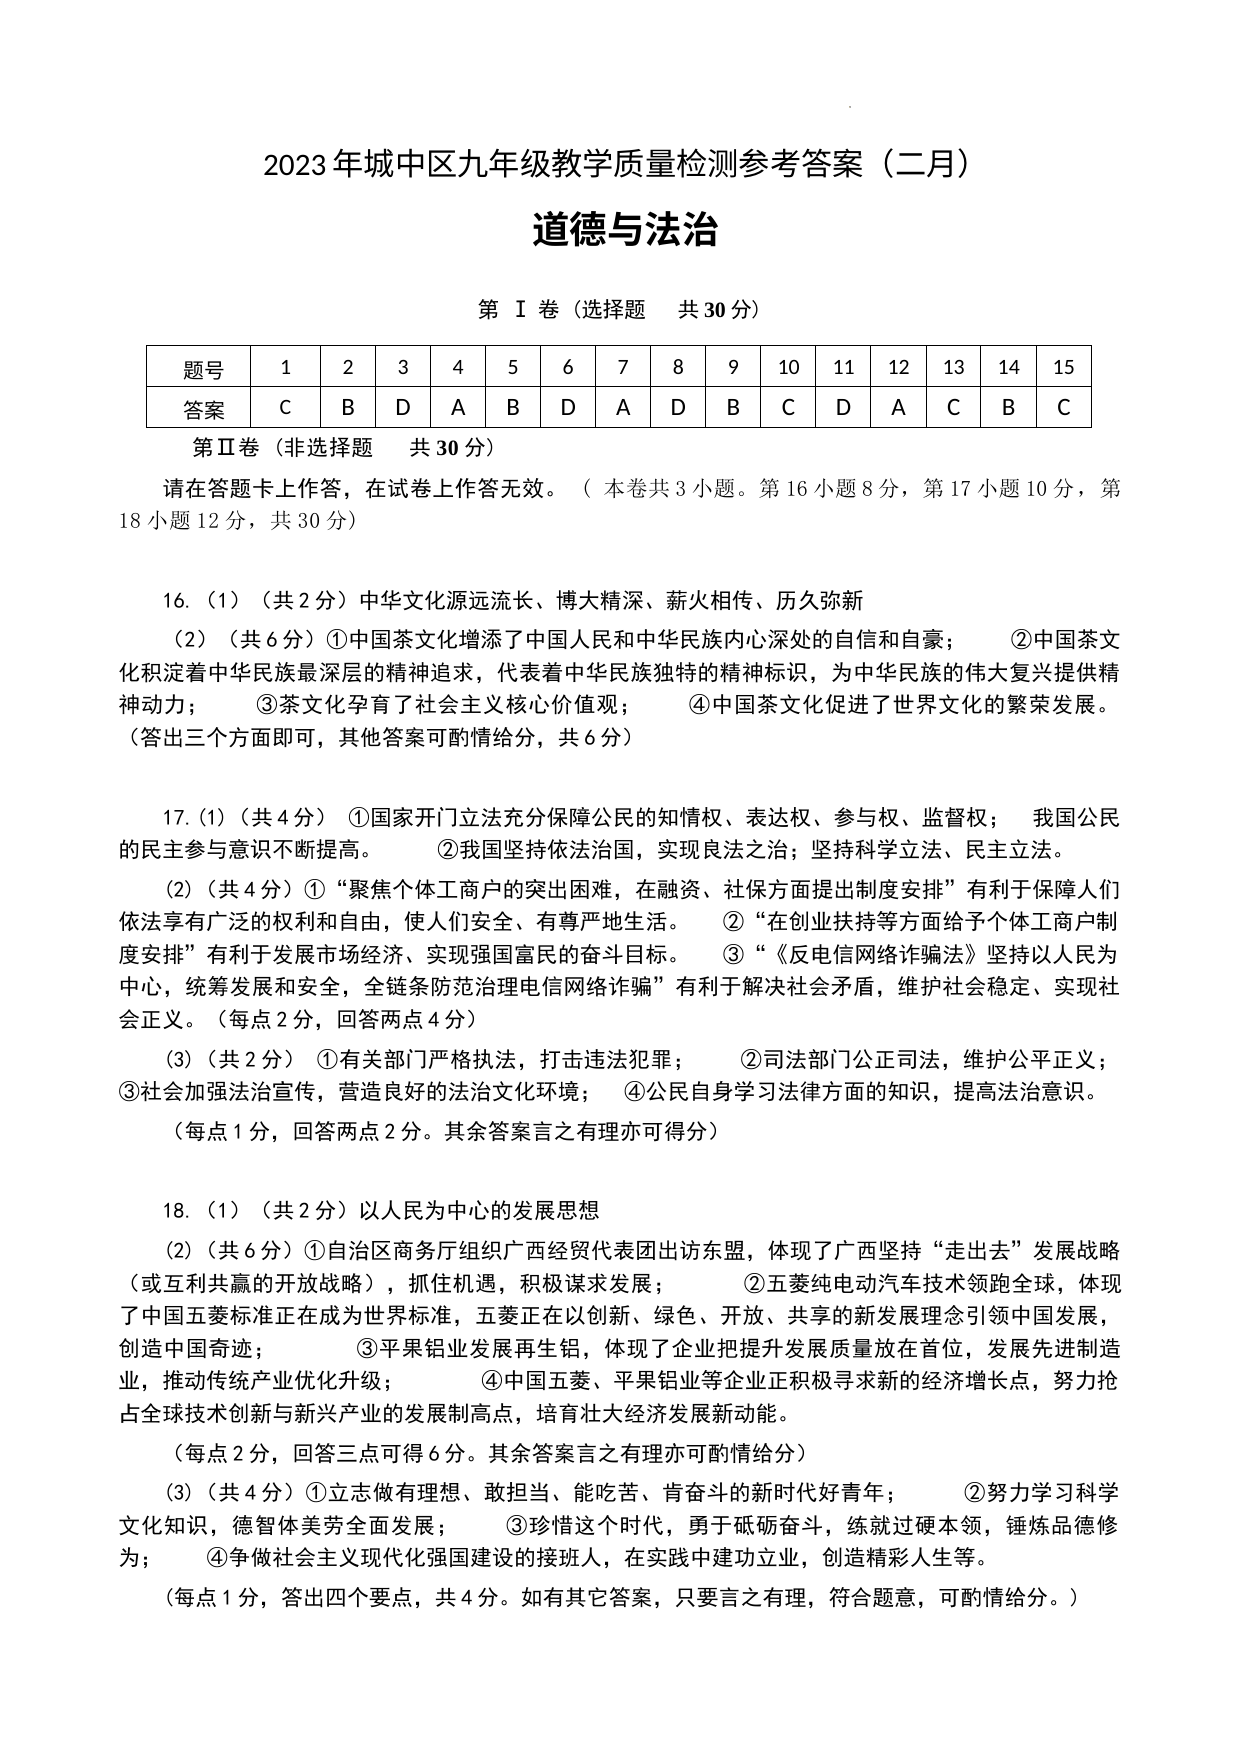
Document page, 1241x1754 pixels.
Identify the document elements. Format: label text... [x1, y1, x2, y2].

table_header 11 [816, 346, 870, 386]
table_header 12 [871, 346, 926, 386]
table_header 题号 [147, 346, 250, 386]
table_header 7 [596, 346, 650, 386]
table_cell D [651, 387, 705, 427]
table_header 3 [376, 346, 430, 386]
table_header 5 [486, 346, 540, 386]
table_header 10 [761, 346, 815, 386]
text 道德与法治 [129, 194, 1122, 259]
text 17.(1)（共4分） ①国家开门立法充分保障公民的知情权、表达权、参与权、监督权； 我国公民的民主参与意识不断提高。 ②我国坚持依法治国，实现良法之治；坚持科学立法、民主立法。 [118, 799, 1122, 864]
table_cell C [251, 387, 320, 427]
table_header 13 [927, 346, 980, 386]
table_cell A [596, 387, 650, 427]
table_cell A [871, 387, 926, 427]
table_cell D [541, 387, 595, 427]
table_cell D [376, 387, 430, 427]
text (2)（共6分）①自治区商务厅组织广西经贸代表团出访东盟，体现了广西坚持“走出去”发展战略（或互利共赢的开放战略），抓住机遇，积极谋求发展； ②五菱纯电动汽车技术领跑全球，体现了中国五菱标准正在成为世界标准，五菱正在以创新、绿色、开放、共享的新发展理念引领中国发展，创造中国奇迹； ③平果铝业发展再生铝，体现了企业把提升发展质量放在首位，发展先进制造业，推动传统产业优化升级； ④中国五菱、平果铝业等企业正积极寻求新的经济增长点，努力抢占全球技术创新与新兴产业的发展制高点，培育壮大经济发展新动能。 [118, 1233, 1122, 1428]
table_header 1 [251, 346, 320, 386]
table_header 6 [541, 346, 595, 386]
table_cell 答案 [147, 387, 250, 427]
table_cell B [981, 387, 1036, 427]
text (3)（共4分）①立志做有理想、敢担当、能吃苦、肯奋斗的新时代好青年； ②努力学习科学文化知识，德智体美劳全面发展； ③珍惜这个时代，勇于砥砺奋斗，练就过硬本领，锤炼品德修为； ④争做社会主义现代化强国建设的接班人，在实践中建功立业，创造精彩人生等。 [118, 1475, 1122, 1573]
table_header 8 [651, 346, 705, 386]
table_cell C [761, 387, 815, 427]
table_header 2 [321, 346, 375, 386]
table_cell A [431, 387, 485, 427]
table_cell B [706, 387, 760, 427]
text (每点1分，答出四个要点，共4分。如有其它答案，只要言之有理，符合题意，可酌情给分。) [118, 1580, 1122, 1612]
text 18.（1）（共2分）以人民为中心的发展思想 [118, 1193, 1122, 1226]
text 第 Ⅰ 卷 (选择题 共30分) [118, 292, 1122, 325]
table_cell B [486, 387, 540, 427]
table_cell D [816, 387, 870, 427]
table_cell C [927, 387, 980, 427]
table_cell C [1037, 387, 1091, 427]
text 请在答题卡上作答，在试卷上作答无效。 ( 本卷共3小题。第16小题8分，第17小题10分，第18小题12分，共30分) [118, 470, 1122, 535]
text 16.（1）（共2分）中华文化源远流长、博大精深、薪火相传、历久弥新 [118, 582, 1122, 615]
text （每点2分，回答三点可得6分。其余答案言之有理亦可酌情给分） [118, 1435, 1122, 1468]
text (2)（共4分）①“聚焦个体工商户的突出困难，在融资、社保方面提出制度安排”有利于保障人们依法享有广泛的权利和自由，使人们安全、有尊严地生活。 ②“在创业扶持等方面给予个体工商户制度安排”有利于发展市场经济、实现强国富民的奋斗目标。 ③“《反电信网络诈骗法》坚持以人民为中心，统筹发展和安全，全链条防范治理电信网络诈骗”有利于解决社会矛盾，维护社会稳定、实现社会正义。（每点2分，回答两点4分） [118, 872, 1122, 1034]
text 第Ⅱ卷 (非选择题 共30分) [118, 366, 1122, 463]
text （2）（共6分）①中国茶文化增添了中国人民和中华民族内心深处的自信和自豪； ②中国茶文化积淀着中华民族最深层的精神追求，代表着中华民族独特的精神标识，为中华民族的伟大复兴提供精神动力； ③茶文化孕育了社会主义核心价值观； ④中国茶文化促进了世界文化的繁荣发展。 （答出三个方面即可，其他答案可酌情给分，共6分） [118, 622, 1122, 752]
table_header 9 [706, 346, 760, 386]
text (3)（共2分） ①有关部门严格执法，打击违法犯罪； ②司法部门公正司法，维护公平正义；③社会加强法治宣传，营造良好的法治文化环境； ④公民自身学习法律方面的知识，提高法治意识。 [118, 1041, 1122, 1106]
text （每点1分，回答两点2分。其余答案言之有理亦可得分） [118, 1114, 1122, 1146]
table_header 14 [981, 346, 1036, 386]
table_header 4 [431, 346, 485, 386]
table_cell B [321, 387, 375, 427]
text 2023年城中区九年级教学质量检测参考答案（二月） [129, 129, 1122, 194]
table_header 15 [1037, 346, 1091, 386]
